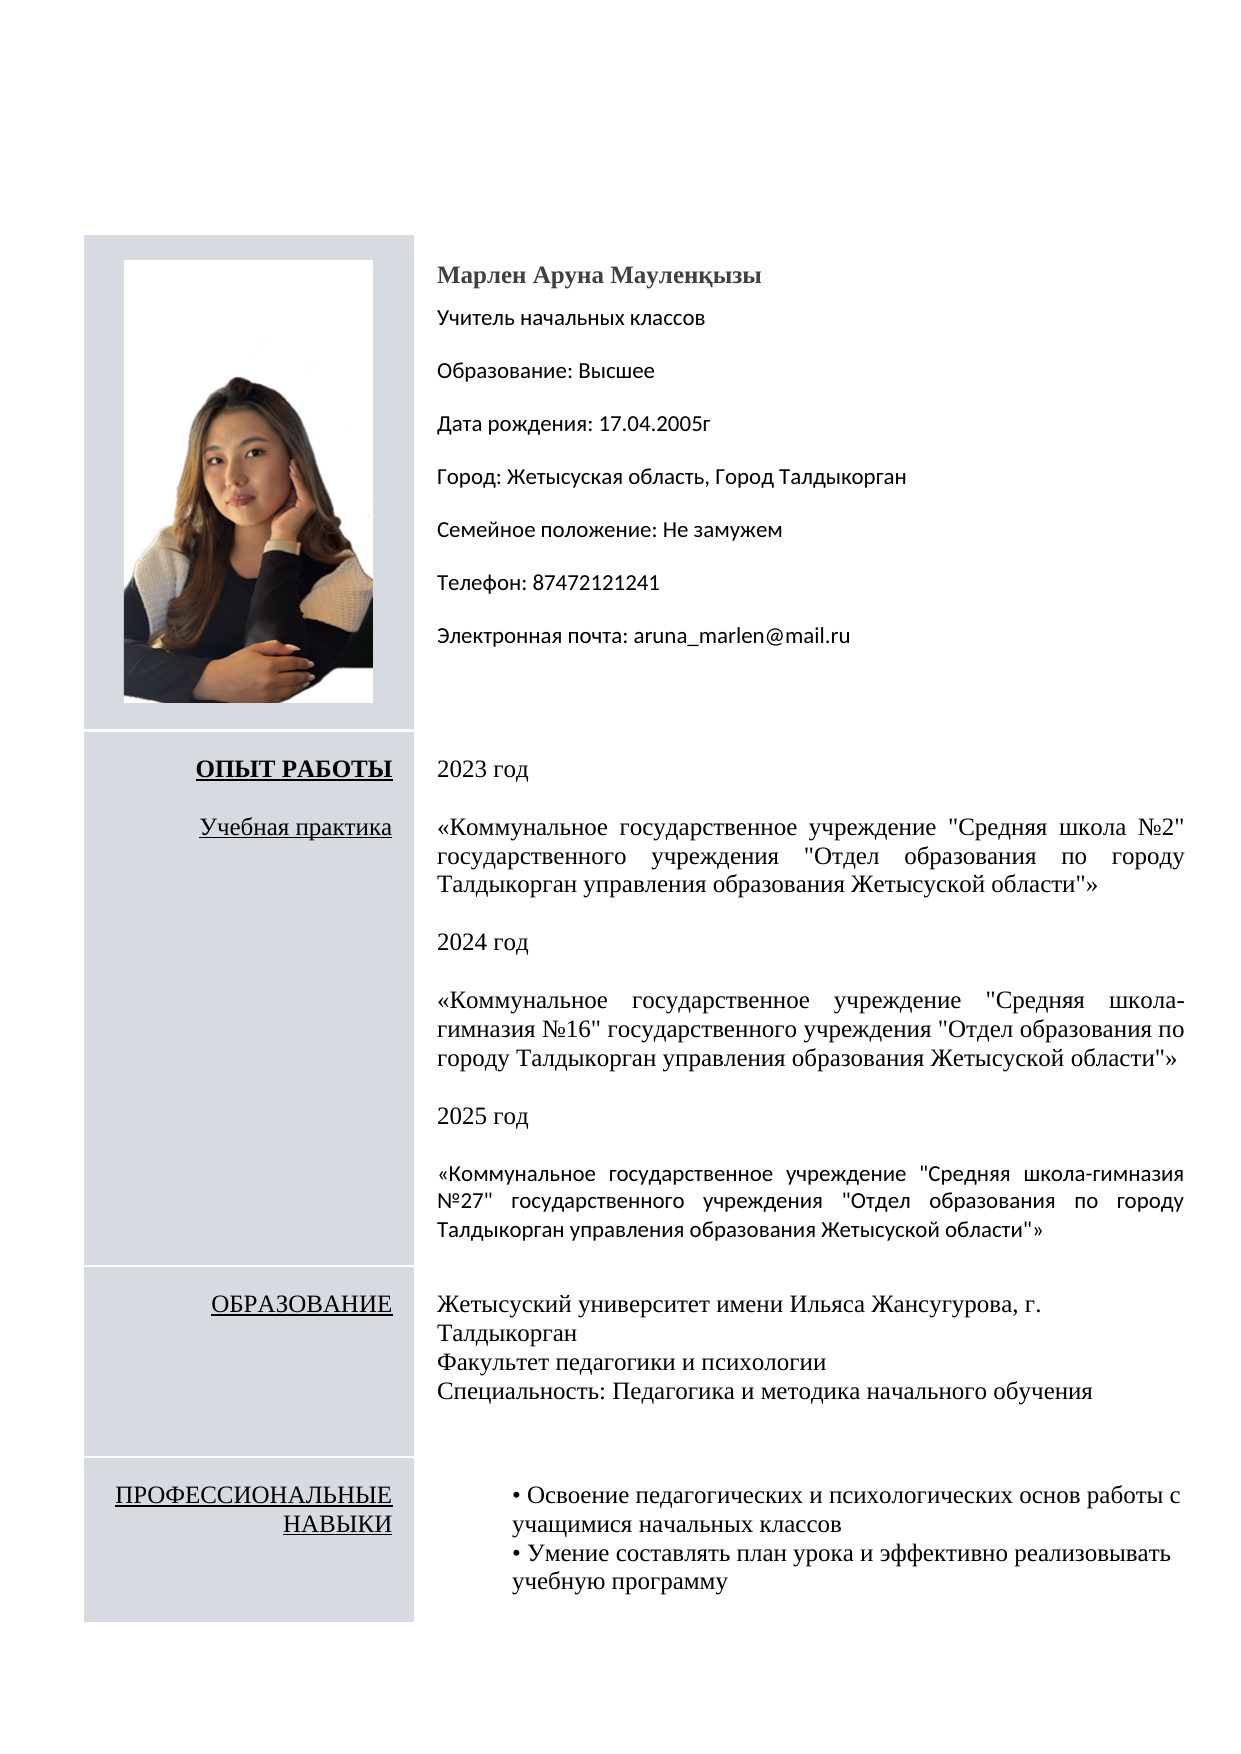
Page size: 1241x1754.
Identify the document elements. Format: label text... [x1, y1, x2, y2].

picture [123, 260, 373, 703]
table_header Марлен Аруна Мауленқызы Учитель начальных классов Образование: Высшее Дата рождения: 17.04.2005г Город: Жетысуская область, Город Талдыкорган Семейное положение: Не замужем Телефон: 87472121241 Электронная почта: aruna_marlen@mail.ru [416, 238, 1206, 729]
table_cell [416, 1458, 1206, 1622]
table_header [84, 235, 414, 729]
table_cell ОПЫТ РАБОТЫ Учебная практика [84, 732, 414, 1265]
table_cell Жетысуский университет имени Ильяса Жансугурова, г. Талдыкорган Факультет педагогики и психологии Специальность: Педагогика и методика начального обучения [416, 1267, 1206, 1456]
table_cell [84, 1458, 414, 1622]
table_cell ОБРАЗОВАНИЕ [84, 1267, 414, 1456]
table_cell 2023 год «Коммунальное государственное учреждение "Средняя школа №2" государственного учреждения "Отдел образования по городу Талдыкорган управления образования Жетысуской области"» 2024 год «Коммунальное государственное учреждение "Средняя школа-гимназия №16" государственного учреждения "Отдел образования по городу Талдыкорган управления образования Жетысуской области"» 2025 год «Коммунальное государственное учреждение "Средняя школа-гимназия №27" государственного учреждения "Отдел образования по городу Талдыкорган управления образования Жетысуской области"» [416, 732, 1206, 1265]
